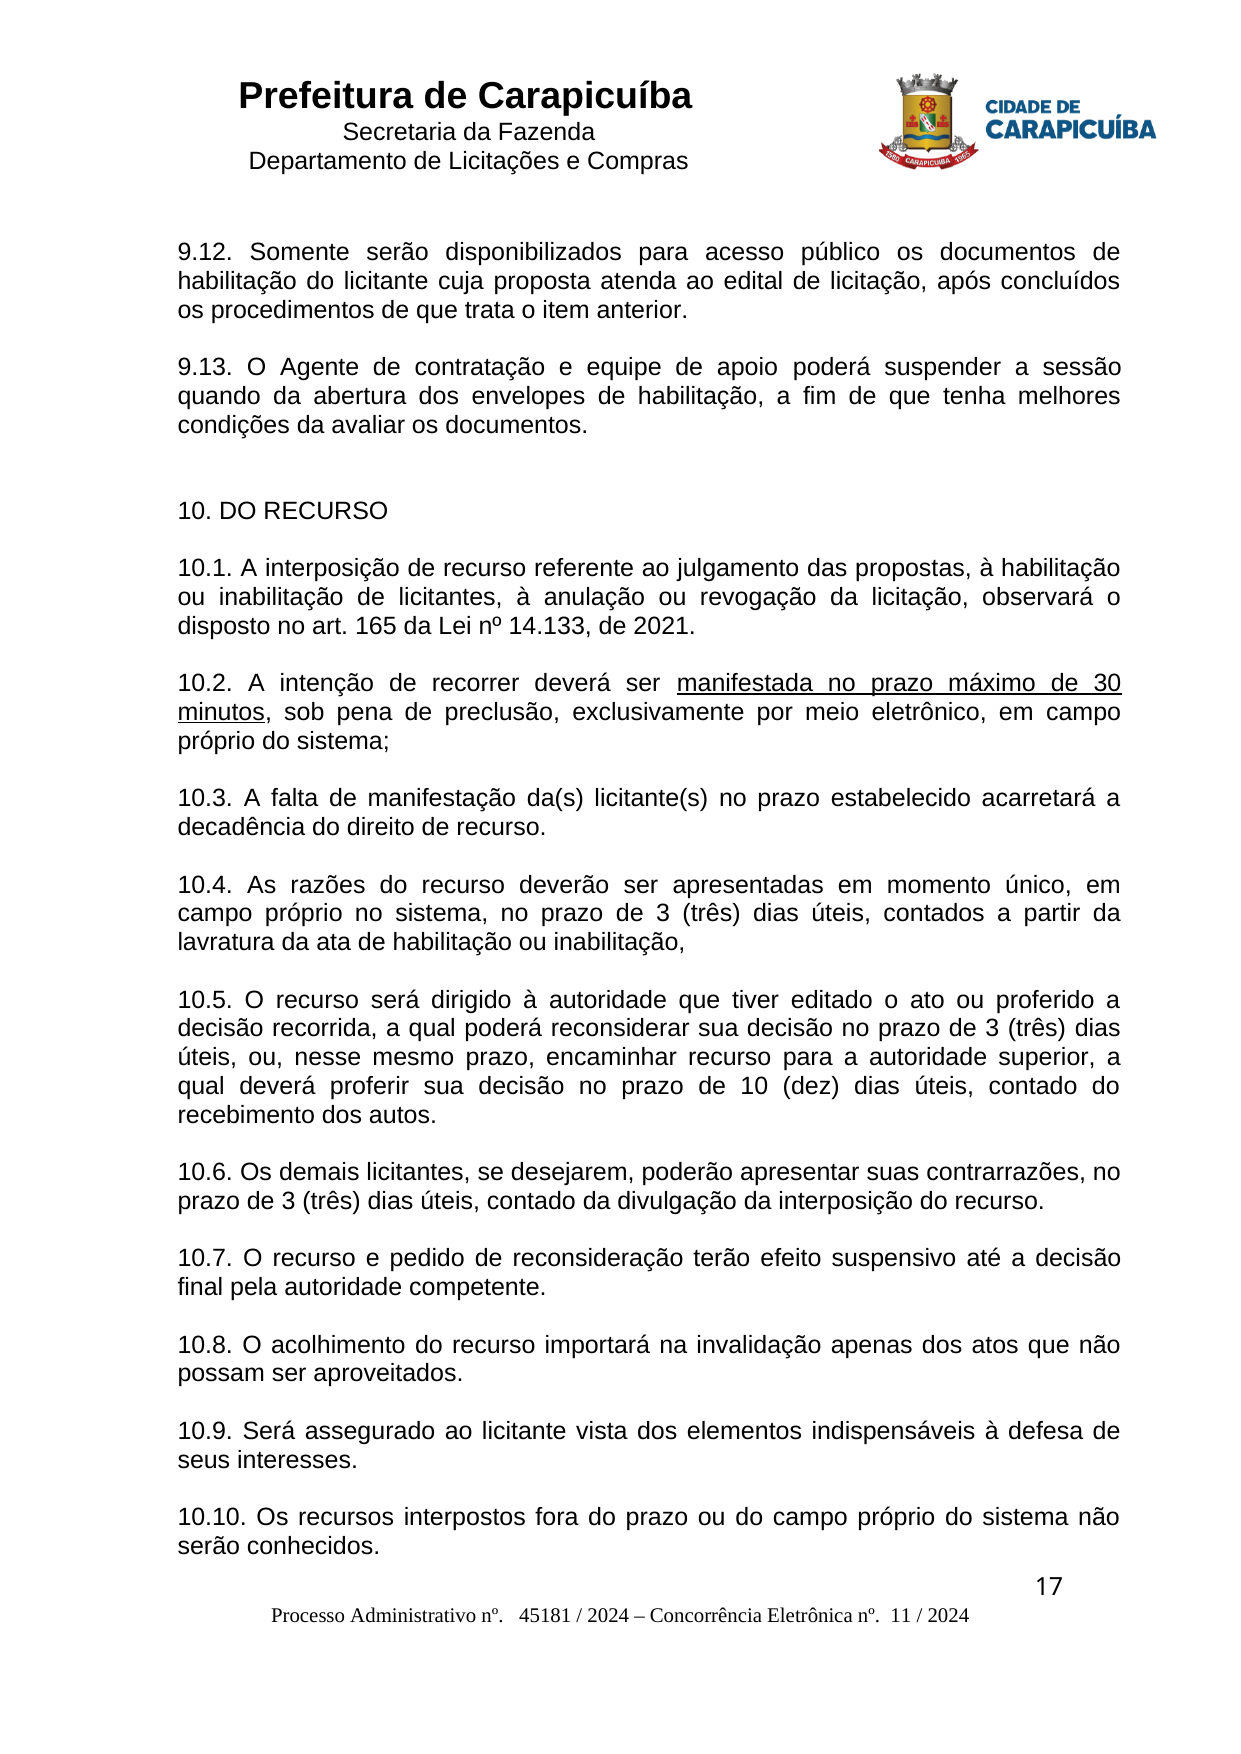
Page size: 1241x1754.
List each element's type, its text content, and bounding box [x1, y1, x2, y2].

text 9.12. Somente serão disponibilizados para acesso público os documentos de habilitação do licitante cuja proposta atenda ao edital de licitação, após concluídos os procedimentos de que trata o item anterior. [177, 237, 1122, 323]
text 10. DO RECURSO [177, 496, 1122, 525]
text 10.7. O recurso e pedido de reconsideração terão efeito suspensivo até a decisão final pela autoridade competente. [177, 1243, 1122, 1301]
text 10.2. A intenção de recorrer deverá ser manifestada no prazo máximo de 30 minutos, sob pena de preclusão, exclusivamente por meio eletrônico, em campo próprio do sistema; [177, 668, 1122, 755]
text 10.6. Os demais licitantes, se desejarem, poderão apresentar suas contrarrazões, no prazo de 3 (três) dias úteis, contado da divulgação da interposição do recurso. [177, 1157, 1122, 1215]
text 10.4. As razões do recurso deverão ser apresentadas em momento único, em campo próprio no sistema, no prazo de 3 (três) dias úteis, contados a partir da lavratura da ata de habilitação ou inabilitação, [177, 870, 1122, 956]
text 9.13. O Agente de contratação e equipe de apoio poderá suspender a sessão quando da abertura dos envelopes de habilitação, a fim de que tenha melhores condições da avaliar os documentos. [177, 352, 1122, 438]
text 10.10. Os recursos interpostos fora do prazo ou do campo próprio do sistema não serão conhecidos. [177, 1502, 1122, 1560]
picture [877, 65, 1159, 172]
text 10.5. O recurso será dirigido à autoridade que tiver editado o ato ou proferido a decisão recorrida, a qual poderá reconsiderar sua decisão no prazo de 3 (três) dias úteis, ou, nesse mesmo prazo, encaminhar recurso para a autoridade superior, a qual deverá proferir sua decisão no prazo de 10 (dez) dias úteis, contado do recebimento dos autos. [177, 985, 1122, 1128]
text 10.9. Será assegurado ao licitante vista dos elementos indispensáveis à defesa de seus interesses. [177, 1416, 1122, 1473]
text 10.1. A interposição de recurso referente ao julgamento das propostas, à habilitação ou inabilitação de licitantes, à anulação ou revogação da licitação, observará o disposto no art. 165 da Lei nº 14.133, de 2021. [177, 553, 1122, 640]
text 10.3. A falta de manifestação da(s) licitante(s) no prazo estabelecido acarretará a decadência do direito de recurso. [177, 783, 1122, 841]
text 10.8. O acolhimento do recurso importará na invalidação apenas dos atos que não possam ser aproveitados. [177, 1330, 1122, 1387]
